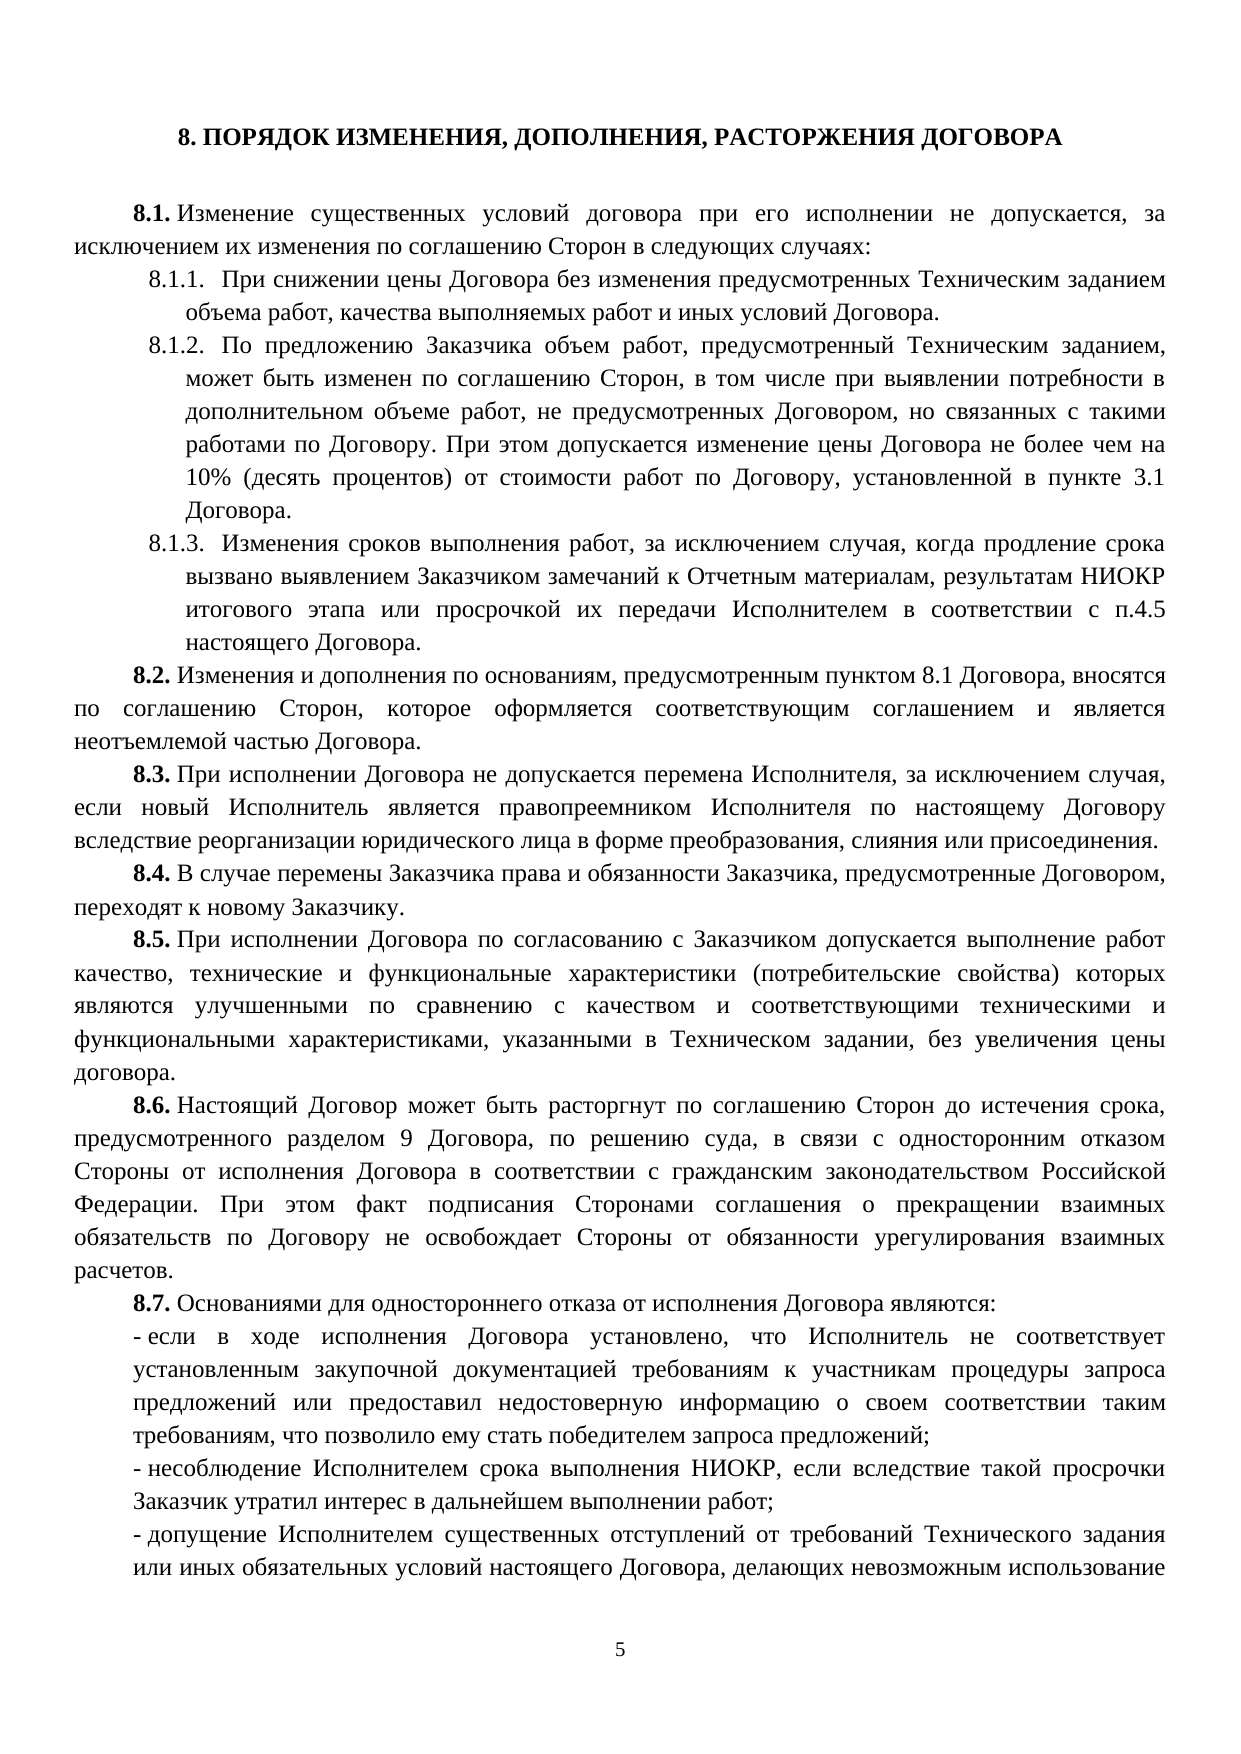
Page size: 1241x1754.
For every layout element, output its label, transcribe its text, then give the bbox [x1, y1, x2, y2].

list При исполнении Договора не допускается перемена Исполнителя, за исключением случая, если новый Исполнитель является правопреемником Исполнителя по настоящему Договору вследствие реорганизации юридического лица в форме преобразования, слияния или присоединения. [74, 759, 1167, 854]
list Настоящий Договор может быть расторгнут по соглашению Сторон до истечения срока, предусмотренного разделом 9 Договора, по решению суда, в связи с односторонним отказом Стороны от исполнения Договора в соответствии с гражданским законодательством Российской Федерации. При этом факт подписания Сторонами соглашения о прекращении взаимных обязательств по Договору не освобождает Стороны от обязанности урегулирования взаимных расчетов. [74, 1090, 1167, 1283]
list Основаниями для одностороннего отказа от исполнения Договора являются: [74, 1288, 1167, 1317]
list - если в ходе исполнения Договора установлено, что Исполнитель не соответствует установленным закупочной документацией требованиям к участникам процедуры запроса предложений или предоставил недостоверную информацию о своем соответствии таким требованиям, что позволило ему стать победителем запроса предложений; [133, 1321, 1167, 1449]
list ПОРЯДОК ИЗМЕНЕНИЯ, ДОПОЛНЕНИЯ, РАСТОРЖЕНИЯ ДОГОВОРА [74, 122, 1167, 150]
list - несоблюдение Исполнителем срока выполнения НИОКР, если вследствие такой просрочки Заказчик утратил интерес в дальнейшем выполнении работ; [133, 1453, 1167, 1515]
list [133, 1519, 1167, 1581]
list Изменения и дополнения по основаниям, предусмотренным пунктом 8.1 Договора, вносятся по соглашению Сторон, которое оформляется соответствующим соглашением и является неотъемлемой частью Договора. [74, 660, 1167, 755]
list При исполнении Договора по согласованию с Заказчиком допускается выполнение работ качество, технические и функциональные характеристики (потребительские свойства) которых являются улучшенными по сравнению с качеством и соответствующими техническими и функциональными характеристиками, указанными в Техническом задании, без увеличения цены договора. [74, 924, 1167, 1085]
list При снижении цены Договора без изменения предусмотренных Техническим заданием объема работ, качества выполняемых работ и иных условий Договора. [148, 264, 1167, 326]
list Изменения сроков выполнения работ, за исключением случая, когда продление срока вызвано выявлением Заказчиком замечаний к Отчетным материалам, результатам НИОКР итогового этапа или просрочкой их передачи Исполнителем в соответствии с п.4.5 настоящего Договора. [148, 528, 1167, 656]
list Изменение существенных условий договора при его исполнении не допускается, за исключением их изменения по соглашению Сторон в следующих случаях: [74, 198, 1167, 260]
list В случае перемены Заказчика права и обязанности Заказчика, предусмотренные Договором, переходят к новому Заказчику. [74, 858, 1167, 920]
list По предложению Заказчика объем работ, предусмотренный Техническим заданием, может быть изменен по соглашению Сторон, в том числе при выявлении потребности в дополнительном объеме работ, не предусмотренных Договором, но связанных с такими работами по Договору. При этом допускается изменение цены Договора не более чем на 10% (десять процентов) от стоимости работ по Договору, установленной в пункте 3.1 Договора. [148, 330, 1167, 524]
